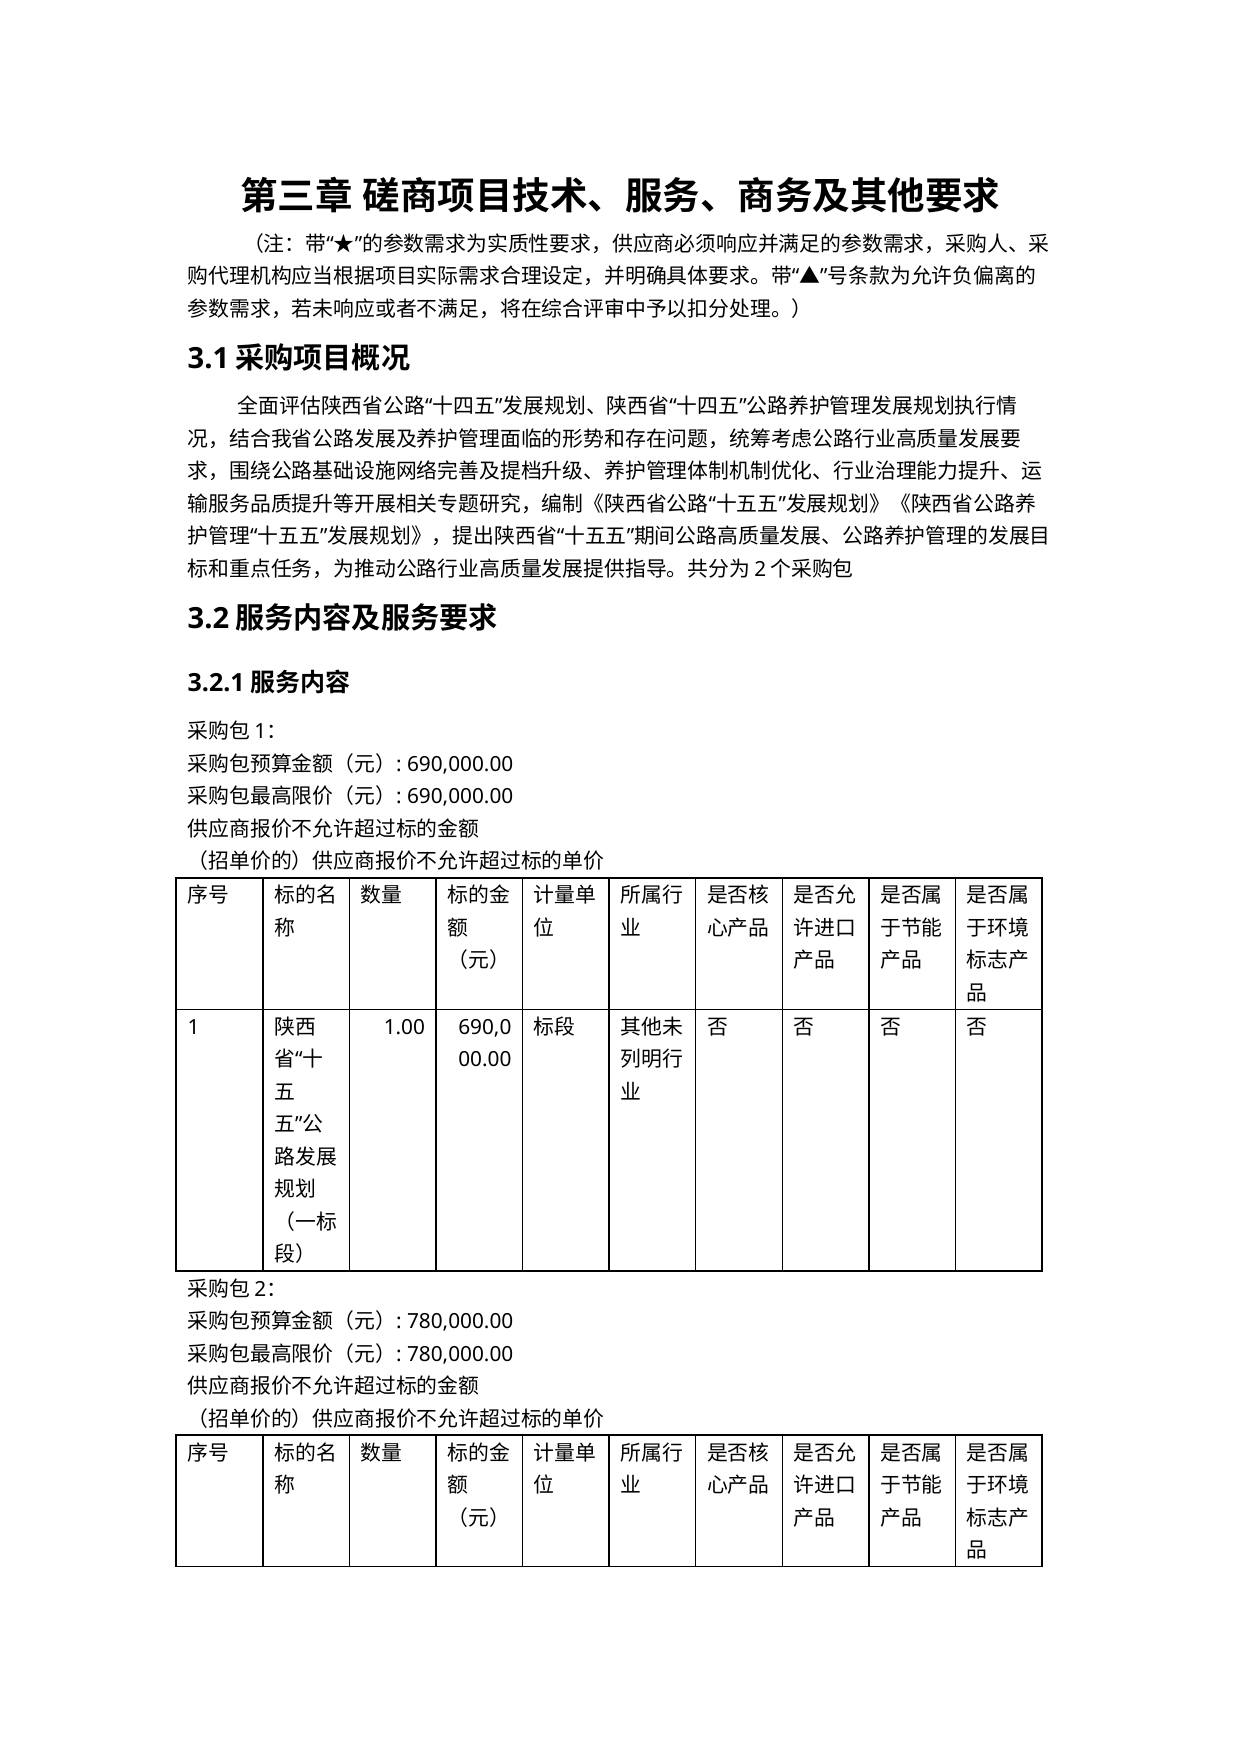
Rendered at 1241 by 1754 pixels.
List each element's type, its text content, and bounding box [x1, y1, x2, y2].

table_header 是否属于节能产品 [870, 879, 955, 1008]
table_header 是否允许进口产品 [783, 1436, 868, 1566]
table_header 是否属于节能产品 [870, 1436, 955, 1566]
table_header 数量 [350, 1436, 435, 1566]
table_header 所属行业 [610, 879, 695, 1008]
text 全面评估陕西省公路“十四五”发展规划、陕西省“十四五”公路养护管理发展规划执行情况，结合我省公路发展及养护管理面临的形势和存在问题，统筹考虑公路行业高质量发展要求，围绕公路基础设施网络完善及提档升级、养护管理体制机制优化、行业治理能力提升、运输服务品质提升等开展相关专题研究，编制《陕西省公路“十五五”发展规划》《陕西省公路养护管理“十五五”发展规划》，提出陕西省“十五五”期间公路高质量发展、公路养护管理的发展目标和重点任务，为推动公路行业高质量发展提供指导。共分为2个采购包 [187, 389, 1053, 584]
text 3.2.1服务内容 [187, 649, 1053, 714]
table_header 序号 [177, 879, 262, 1008]
text 3.1采购项目概况 [187, 324, 1053, 389]
text 采购包最高限价（元）: 690,000.00 [187, 779, 1053, 812]
text （注：带“★”的参数需求为实质性要求，供应商必须响应并满足的参数需求，采购人、采购代理机构应当根据项目实际需求合理设定，并明确具体要求。带“▲”号条款为允许负偏离的参数需求，若未响应或者不满足，将在综合评审中予以扣分处理。） [187, 227, 1053, 324]
text 采购包最高限价（元）: 780,000.00 [187, 1337, 1053, 1369]
table_cell 标段 [523, 1010, 608, 1270]
table_header 标的名称 [264, 1436, 349, 1566]
table_cell 否 [870, 1010, 955, 1270]
table_header 序号 [177, 1436, 262, 1566]
table_header 数量 [350, 879, 435, 1008]
table_cell 690,000.00 [437, 1010, 522, 1270]
table_header 是否核心产品 [696, 1436, 782, 1566]
table_header 标的金额 （元） [437, 879, 522, 1008]
table_cell 1.00 [350, 1010, 435, 1270]
text （招单价的）供应商报价不允许超过标的单价 [187, 844, 1053, 877]
table_cell 其他未列明行业 [610, 1010, 695, 1270]
text 供应商报价不允许超过标的金额 [187, 812, 1053, 844]
table_header 是否核心产品 [696, 879, 782, 1008]
table_header 计量单位 [523, 879, 608, 1008]
text 采购包1： [187, 714, 1053, 747]
table_header 标的名称 [264, 879, 349, 1008]
table_cell 1 [177, 1010, 262, 1270]
text 采购包预算金额（元）: 690,000.00 [187, 747, 1053, 779]
table_header 标的金额 （元） [437, 1436, 522, 1566]
table_header 是否属于环境标志产品 [956, 879, 1041, 1008]
table_header 所属行业 [610, 1436, 695, 1566]
text 采购包2： [187, 1272, 1053, 1304]
table_cell 陕西省“十五五”公路发展规划（一标段） [264, 1010, 349, 1270]
table_header 是否属于环境标志产品 [956, 1436, 1041, 1566]
text （招单价的）供应商报价不允许超过标的单价 [187, 1402, 1053, 1434]
table_cell 否 [696, 1010, 782, 1270]
table_cell 否 [783, 1010, 868, 1270]
table_header 计量单位 [523, 1436, 608, 1566]
table_header 是否允许进口产品 [783, 879, 868, 1008]
text 采购包预算金额（元）: 780,000.00 [187, 1304, 1053, 1337]
text 供应商报价不允许超过标的金额 [187, 1369, 1053, 1402]
text 第三章 磋商项目技术、服务、商务及其他要求 [187, 162, 1053, 227]
table_cell 否 [956, 1010, 1041, 1270]
text 3.2服务内容及服务要求 [187, 584, 1053, 649]
